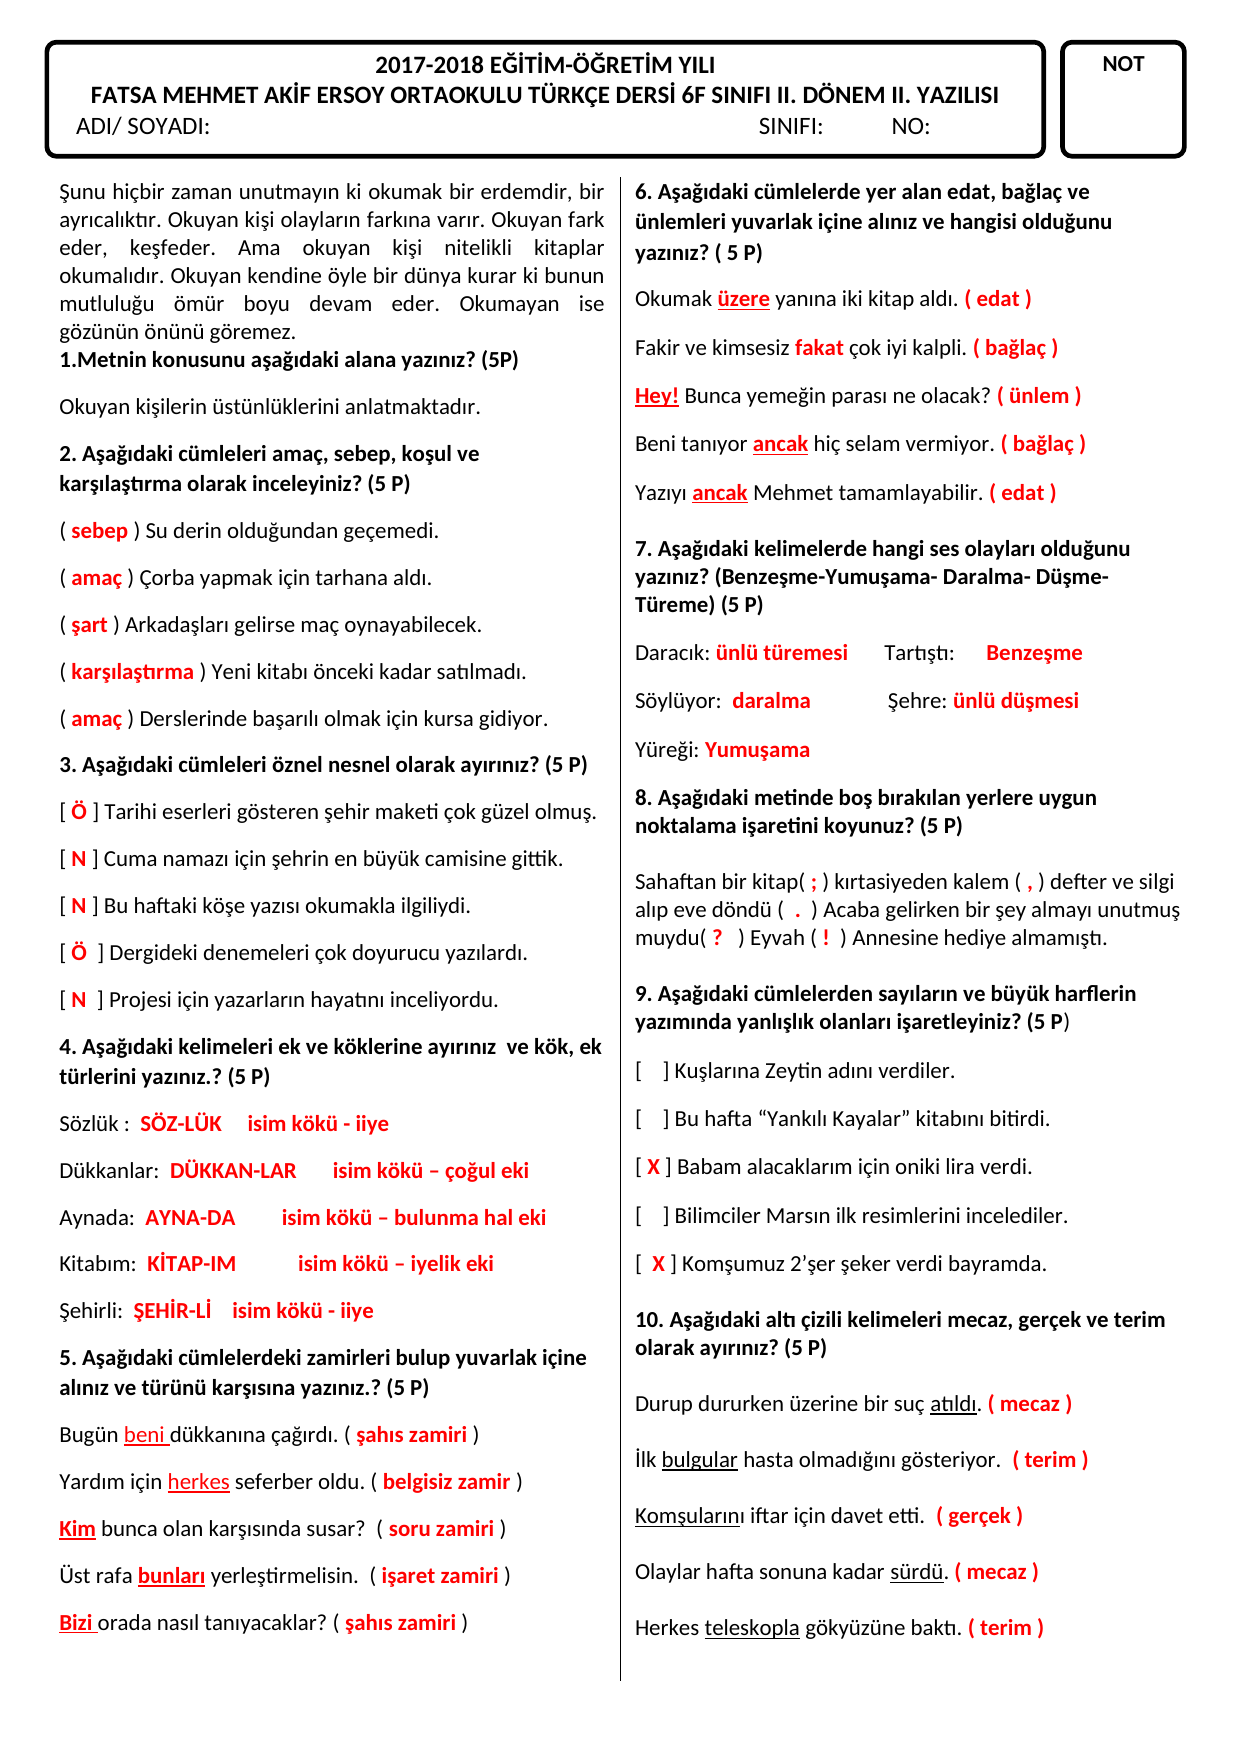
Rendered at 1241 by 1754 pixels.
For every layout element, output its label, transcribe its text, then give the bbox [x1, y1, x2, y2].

text Şehirli: ŞEHİR-Lİ isim kökü - iiye [59, 1296, 605, 1324]
text Sahaftan bir kitap( ; ) kırtasiyeden kalem ( , ) defter ve silgi alıp eve döndü ( . ) Acaba gelirken bir şey almayı unutmuş muydu( ? ) Eyvah ( ! ) Annesine hediye almamıştı. [635, 867, 1181, 951]
text Fakir ve kimsesiz fakat çok iyi kalpli. ( bağlaç ) [635, 333, 1181, 361]
text Söylüyor: daralma Şehre: ünlü düşmesi [635, 687, 1181, 715]
text Yüreği: Yumuşama [635, 735, 1181, 763]
text Herkes teleskopla gökyüzüne baktı. ( terim ) [635, 1613, 1181, 1641]
text Bugün beni dükkanına çağırdı. ( şahıs zamiri ) [59, 1420, 605, 1448]
text Dükkanlar: DÜKKAN-LAR isim kökü – çoğul eki [59, 1156, 605, 1184]
text Şunu hiçbir zaman unutmayın ki okumak bir erdemdir, bir ayrıcalıktır. Okuyan kişi olayların farkına varır. Okuyan fark eder, keşfeder. Ama okuyan kişi nitelikli kitaplar okumalıdır. Okuyan kendine öyle bir dünya kurar ki bunun mutluluğu ömür boyu devam eder. Okumayan ise gözünün önünü göremez. [59, 177, 605, 345]
text ( karşılaştırma ) Yeni kitabı önceki kadar satılmadı. [59, 657, 605, 685]
text 1.Metnin konusunu aşağıdaki alana yazınız? (5P) [59, 345, 605, 373]
text Yazıyı ancak Mehmet tamamlayabilir. ( edat ) [635, 478, 1181, 506]
text 6. Aşağıdaki cümlelerde yer alan edat, bağlaç ve ünlemleri yuvarlak içine alınız ve hangisi olduğunu yazınız? ( 5 P) [635, 177, 1181, 266]
text Yardım için herkes seferber oldu. ( belgisiz zamir ) [59, 1467, 605, 1495]
text 5. Aşağıdaki cümlelerdeki zamirleri bulup yuvarlak içine alınız ve türünü karşısına yazınız.? (5 P) [59, 1343, 605, 1402]
text ( şart ) Arkadaşları gelirse maç oynayabilecek. [59, 610, 605, 638]
text Okuyan kişilerin üstünlüklerini anlatmaktadır. [59, 392, 605, 420]
text Hey! Bunca yemeğin parası ne olacak? ( ünlem ) [635, 381, 1181, 409]
text 8. Aşağıdaki metinde boş bırakılan yerlere uygun noktalama işaretini koyunuz? (5 P) [635, 783, 1181, 839]
text Komşularını iftar için davet etti. ( gerçek ) [635, 1501, 1181, 1529]
text [ N ] Projesi için yazarların hayatını inceliyordu. [59, 985, 605, 1013]
text 2. Aşağıdaki cümleleri amaç, sebep, koşul ve karşılaştırma olarak inceleyiniz? (5 P) [59, 439, 605, 497]
text Sözlük : SÖZ-LÜK isim kökü - iiye [59, 1109, 605, 1137]
text 10. Aşağıdaki altı çizili kelimeleri mecaz, gerçek ve terim olarak ayırınız? (5 P) [635, 1305, 1181, 1361]
text Üst rafa bunları yerleştirmelisin. ( işaret zamiri ) [59, 1561, 605, 1589]
text Aynada: AYNA-DA isim kökü – bulunma hal eki [59, 1203, 605, 1231]
text Kim bunca olan karşısında susar? ( soru zamiri ) [59, 1514, 605, 1542]
text [ ] Bu hafta “Yankılı Kayalar” kitabını bitirdi. [635, 1104, 1181, 1132]
text 7. Aşağıdaki kelimelerde hangi ses olayları olduğunu yazınız? (Benzeşme-Yumuşama- Daralma- Düşme- Türeme) (5 P) [635, 534, 1181, 618]
text Beni tanıyor ancak hiç selam vermiyor. ( bağlaç ) [635, 429, 1181, 458]
text [ X ] Komşumuz 2’şer şeker verdi bayramda. [635, 1249, 1181, 1277]
text 9. Aşağıdaki cümlelerden sayıların ve büyük harflerin yazımında yanlışlık olanları işaretleyiniz? (5 P) [635, 979, 1181, 1036]
text [ ] Bilimciler Marsın ilk resimlerini incelediler. [635, 1201, 1181, 1229]
text 4. Aşağıdaki kelimeleri ek ve köklerine ayırınız ve kök, ek türlerini yazınız.? (5 P) [59, 1032, 605, 1090]
text Okumak üzere yanına iki kitap aldı. ( edat ) [635, 284, 1181, 313]
text [ Ö ] Dergideki denemeleri çok doyurucu yazılardı. [59, 938, 605, 966]
text Daracık: ünlü türemesi Tartıştı: Benzeşme [635, 638, 1181, 666]
text [ Ö ] Tarihi eserleri gösteren şehir maketi çok güzel olmuş. [59, 797, 605, 826]
text Bizi orada nasıl tanıyacaklar? ( şahıs zamiri ) [59, 1608, 605, 1636]
text ( amaç ) Derslerinde başarılı olmak için kursa gidiyor. [59, 704, 605, 732]
text İlk bulgular hasta olmadığını gösteriyor. ( terim ) [635, 1445, 1181, 1473]
text [ N ] Bu haftaki köşe yazısı okumakla ilgiliydi. [59, 891, 605, 919]
text ( amaç ) Çorba yapmak için tarhana aldı. [59, 563, 605, 591]
text 3. Aşağıdaki cümleleri öznel nesnel olarak ayırınız? (5 P) [59, 751, 605, 779]
text [ N ] Cuma namazı için şehrin en büyük camisine gittik. [59, 844, 605, 872]
text [ X ] Babam alacaklarım için oniki lira verdi. [635, 1152, 1181, 1181]
text Kitabım: KİTAP-IM isim kökü – iyelik eki [59, 1249, 605, 1278]
text ( sebep ) Su derin olduğundan geçemedi. [59, 516, 605, 544]
text [ ] Kuşlarına Zeytin adını verdiler. [635, 1056, 1181, 1084]
text Olaylar hafta sonuna kadar sürdü. ( mecaz ) [635, 1557, 1181, 1585]
text Durup dururken üzerine bir suç atıldı. ( mecaz ) [635, 1389, 1181, 1417]
